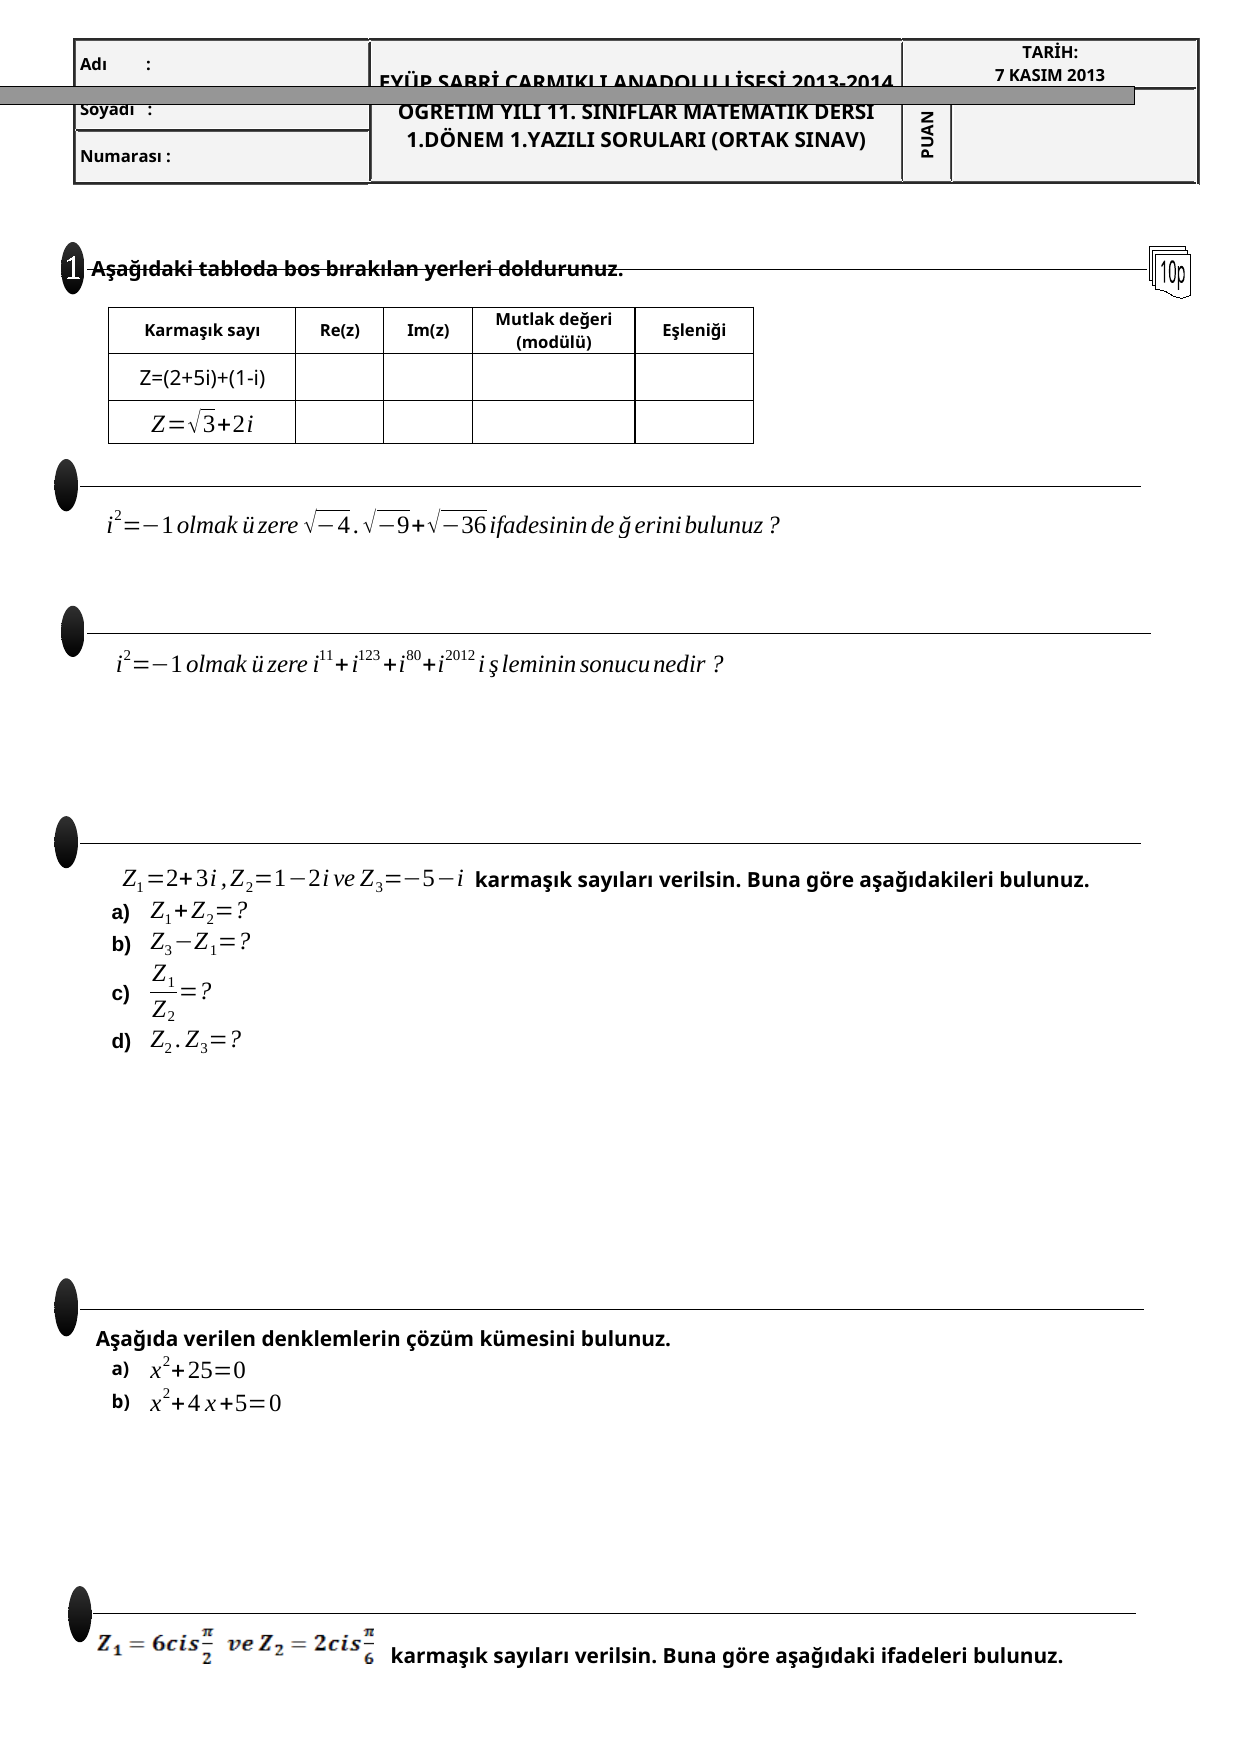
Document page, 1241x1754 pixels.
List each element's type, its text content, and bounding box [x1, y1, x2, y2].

table_cell [384, 401, 472, 443]
table_cell Soyadı : [76, 105, 368, 128]
table_cell [952, 89, 1196, 181]
table_header TARİH: 7 KASIM 2013 [902, 40, 1196, 86]
table_cell Numarası : [76, 131, 369, 181]
title Aşağıdaki tabloda bos bırakılan yerleri doldurunuz. [74, 254, 1167, 282]
table_cell Z=(2+5i)+(1-i) [109, 354, 295, 400]
text karmaşık sayıları verilsin. Buna göre aşağıdakileri bulunuz. [74, 865, 1167, 896]
table_cell [384, 354, 472, 400]
table_cell [296, 354, 383, 400]
table_header Mutlak değeri (modülü) [473, 308, 634, 353]
table_cell PUAN [903, 105, 951, 181]
table_header EYÜP SABRİ ÇARMIKLI ANADOLU LİSESİ 2013-2014 ÖĞRETİM YILI 11. SINIFLAR MATEMATİK DERSİ 1.DÖNEM 1.YAZILI SORULARI (ORTAK SINAV) [371, 105, 902, 181]
table_cell [636, 354, 753, 400]
table_header Im(z) [384, 308, 472, 353]
table_header EYÜP SABRİ ÇARMIKLI ANADOLU LİSESİ 2013-2014 ÖĞRETİM YILI 11. SINIFLAR MATEMATİK DERSİ 1.DÖNEM 1.YAZILI SORULARI (ORTAK SINAV) [371, 41, 902, 86]
table_header Re(z) [296, 308, 383, 353]
table_header Adı : [76, 40, 370, 86]
table_cell [636, 401, 753, 443]
table_header Eşleniği [636, 308, 753, 353]
text Aşağıda verilen denklemlerin çözüm kümesini bulunuz. [74, 1324, 1167, 1352]
table_cell [296, 401, 383, 443]
table_header Karmaşık sayı [109, 308, 295, 353]
table_cell [473, 401, 634, 443]
table_cell [473, 354, 634, 400]
text karmaşık sayıları verilsin. Buna göre aşağıdaki ifadeleri bulunuz. [74, 1628, 1167, 1670]
picture [97, 1628, 374, 1664]
table_cell [109, 401, 295, 443]
